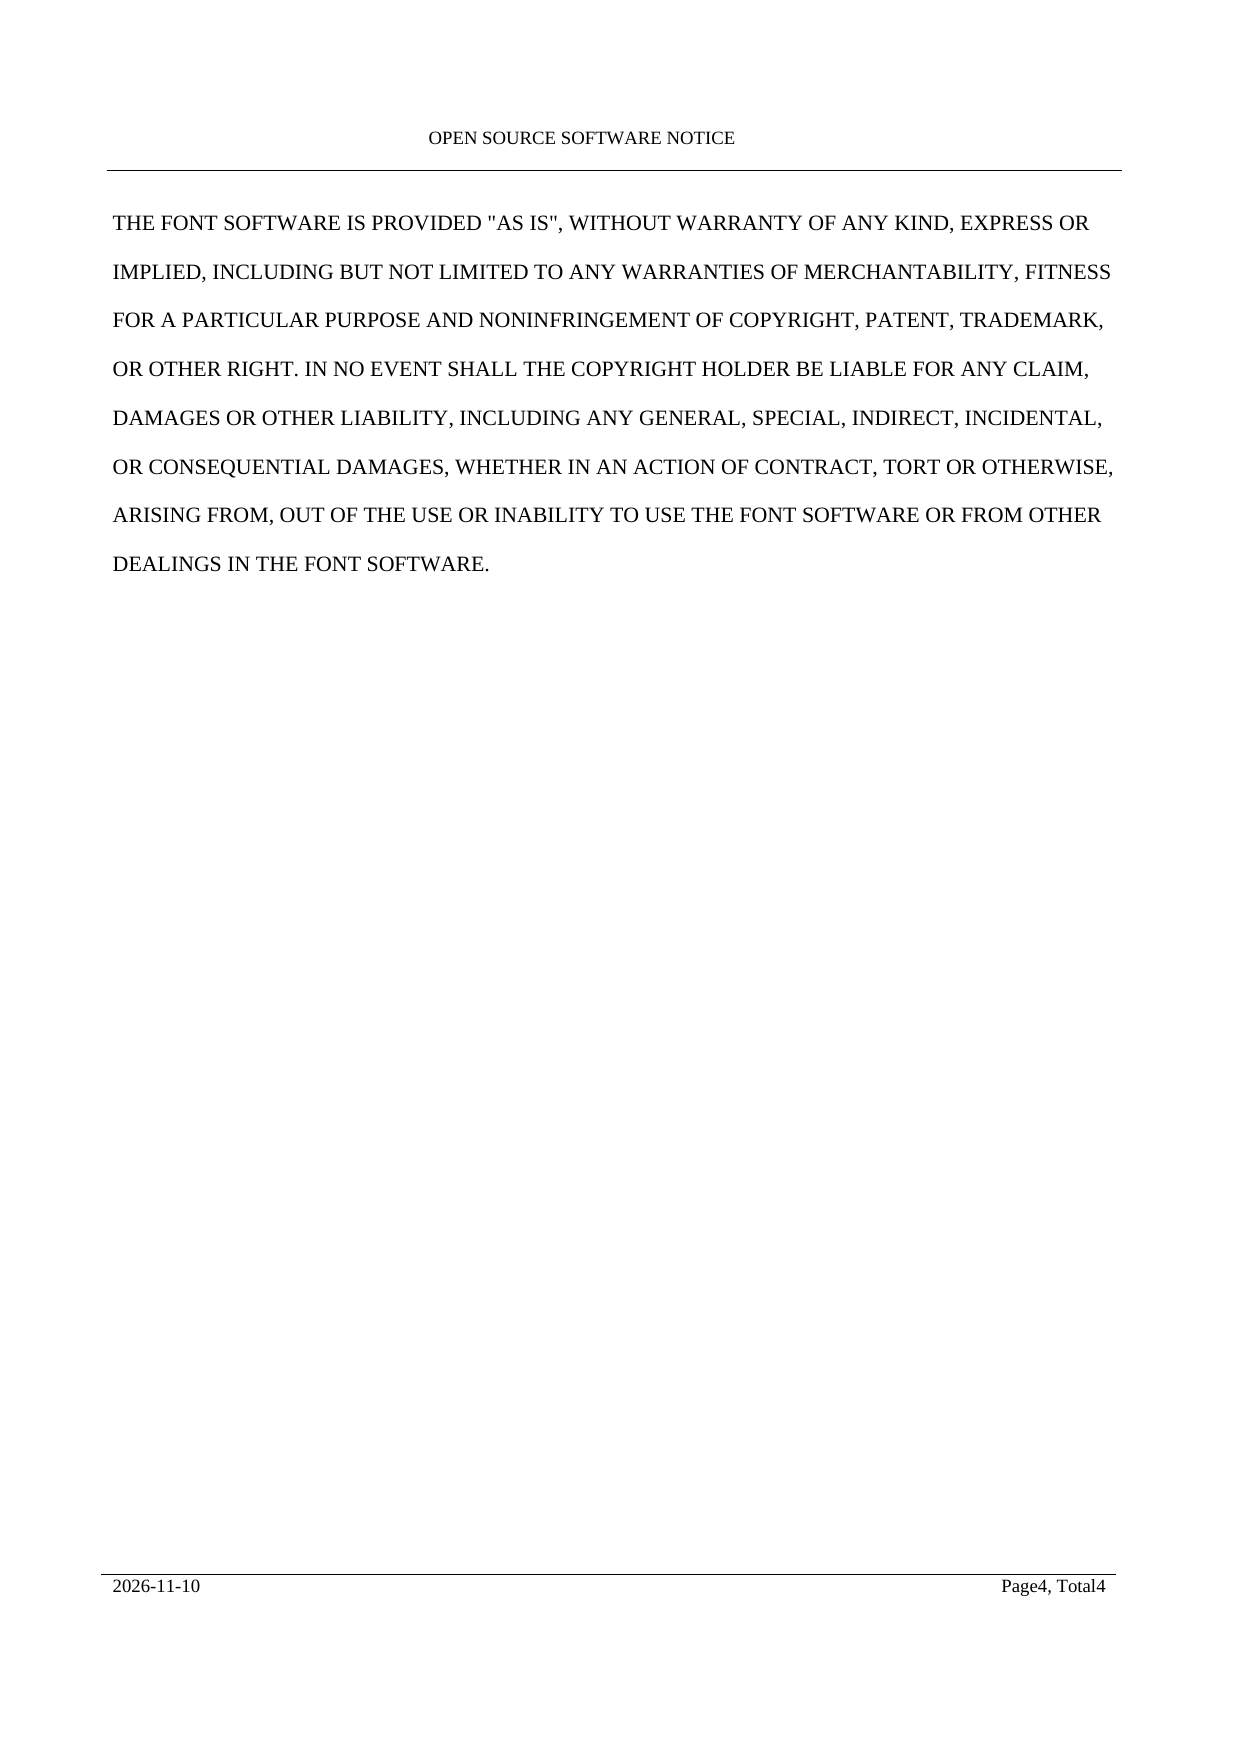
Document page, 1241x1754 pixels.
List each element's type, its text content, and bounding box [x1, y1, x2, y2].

text THE FONT SOFTWARE IS PROVIDED "AS IS", WITHOUT WARRANTY OF ANY KIND, EXPRESS OR IMPLIED, INCLUDING BUT NOT LIMITED TO ANY WARRANTIES OF MERCHANTABILITY, FITNESS FOR A PARTICULAR PURPOSE AND NONINFRINGEMENT OF COPYRIGHT, PATENT, TRADEMARK, OR OTHER RIGHT. IN NO EVENT SHALL THE COPYRIGHT HOLDER BE LIABLE FOR ANY CLAIM, DAMAGES OR OTHER LIABILITY, INCLUDING ANY GENERAL, SPECIAL, INDIRECT, INCIDENTAL, OR CONSEQUENTIAL DAMAGES, WHETHER IN AN ACTION OF CONTRACT, TORT OR OTHERWISE, ARISING FROM, OUT OF THE USE OR INABILITY TO USE THE FONT SOFTWARE OR FROM OTHER DEALINGS IN THE FONT SOFTWARE. [112, 206, 1128, 580]
